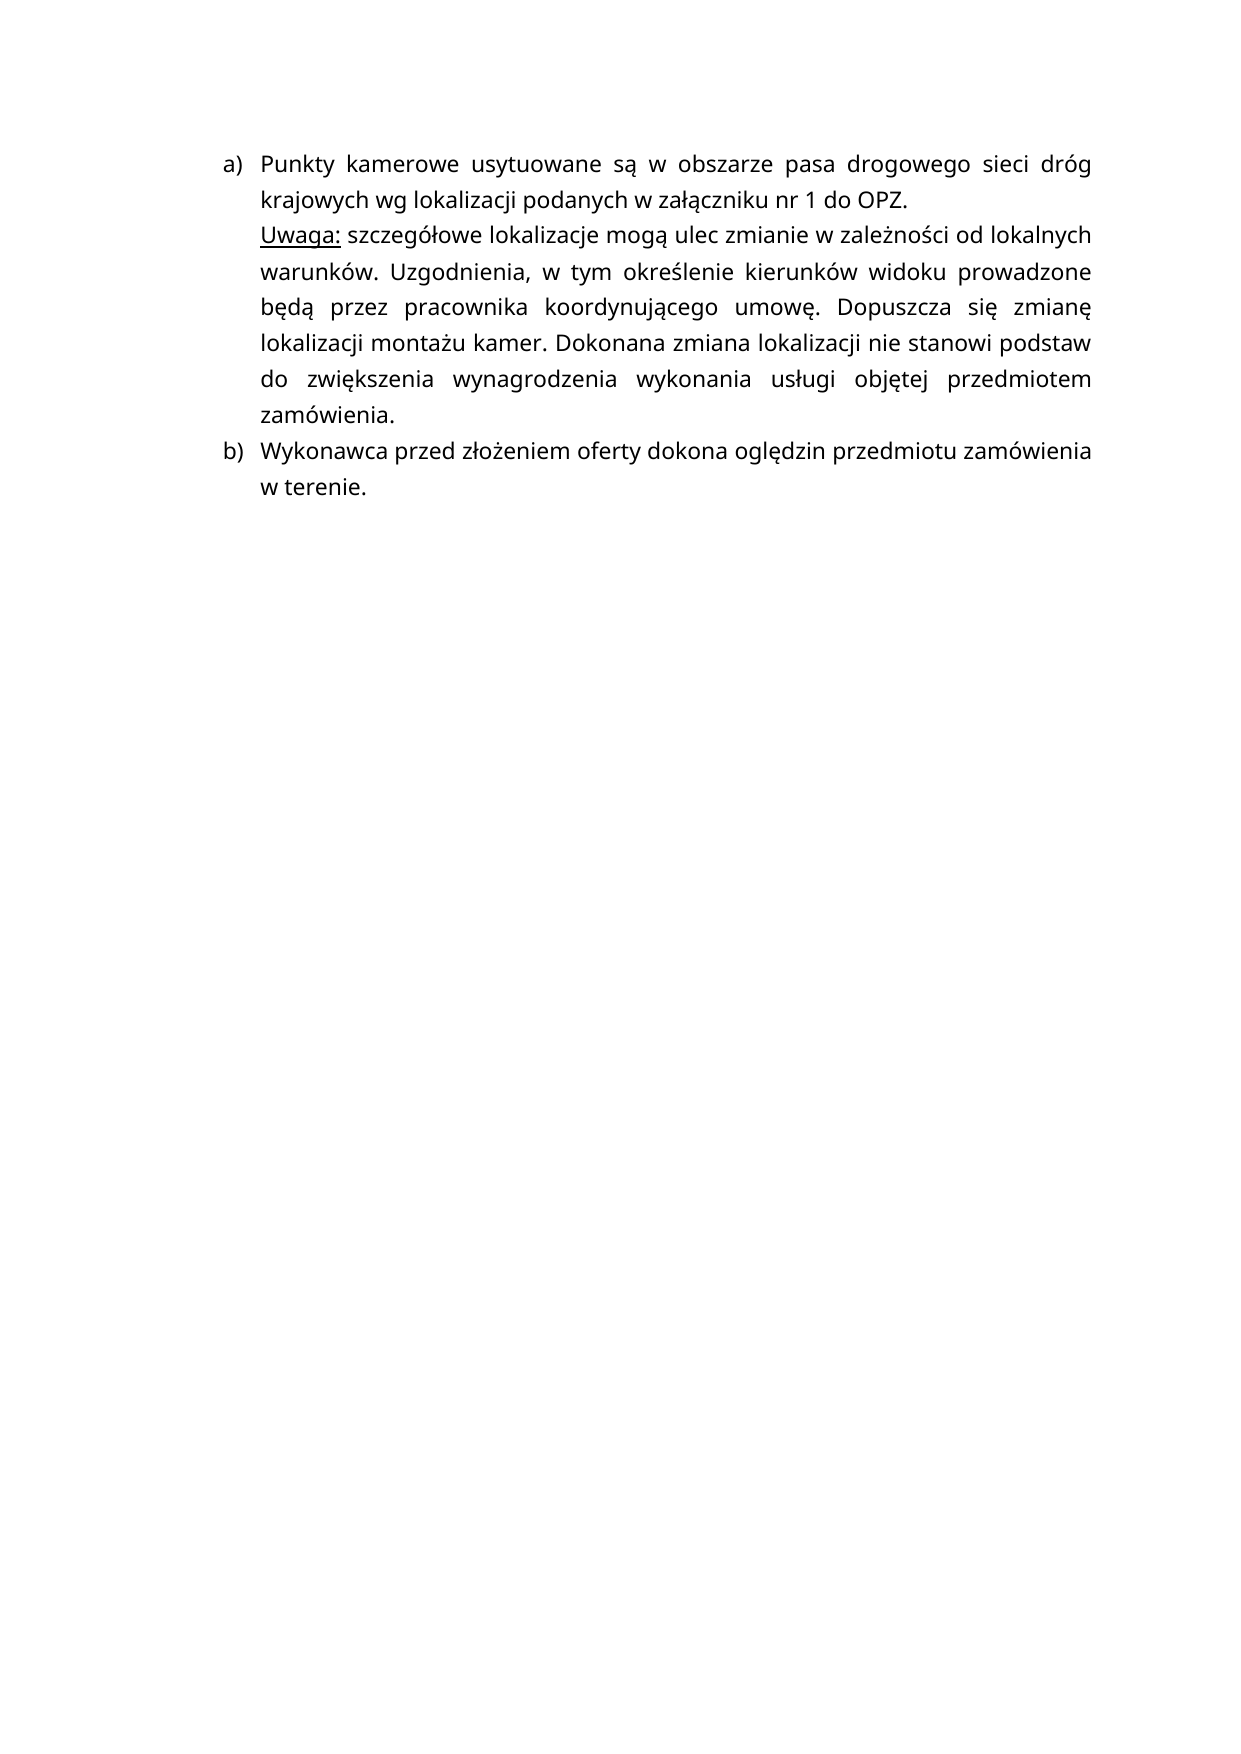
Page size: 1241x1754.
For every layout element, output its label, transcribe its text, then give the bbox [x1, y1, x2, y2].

list Wykonawca przed złożeniem oferty dokona oględzin przedmiotu zamówienia w terenie. [223, 435, 1093, 502]
list Punkty kamerowe usytuowane są w obszarze pasa drogowego sieci dróg krajowych wg lokalizacji podanych w załączniku nr 1 do OPZ. [223, 148, 1093, 215]
list Uwaga: szczegółowe lokalizacje mogą ulec zmianie w zależności od lokalnych warunków. Uzgodnienia, w tym określenie kierunków widoku prowadzone będą przez pracownika koordynującego umowę. Dopuszcza się zmianę lokalizacji montażu kamer. Dokonana zmiana lokalizacji nie stanowi podstaw do zwiększenia wynagrodzenia wykonania usługi objętej przedmiotem zamówienia. [260, 219, 1093, 430]
